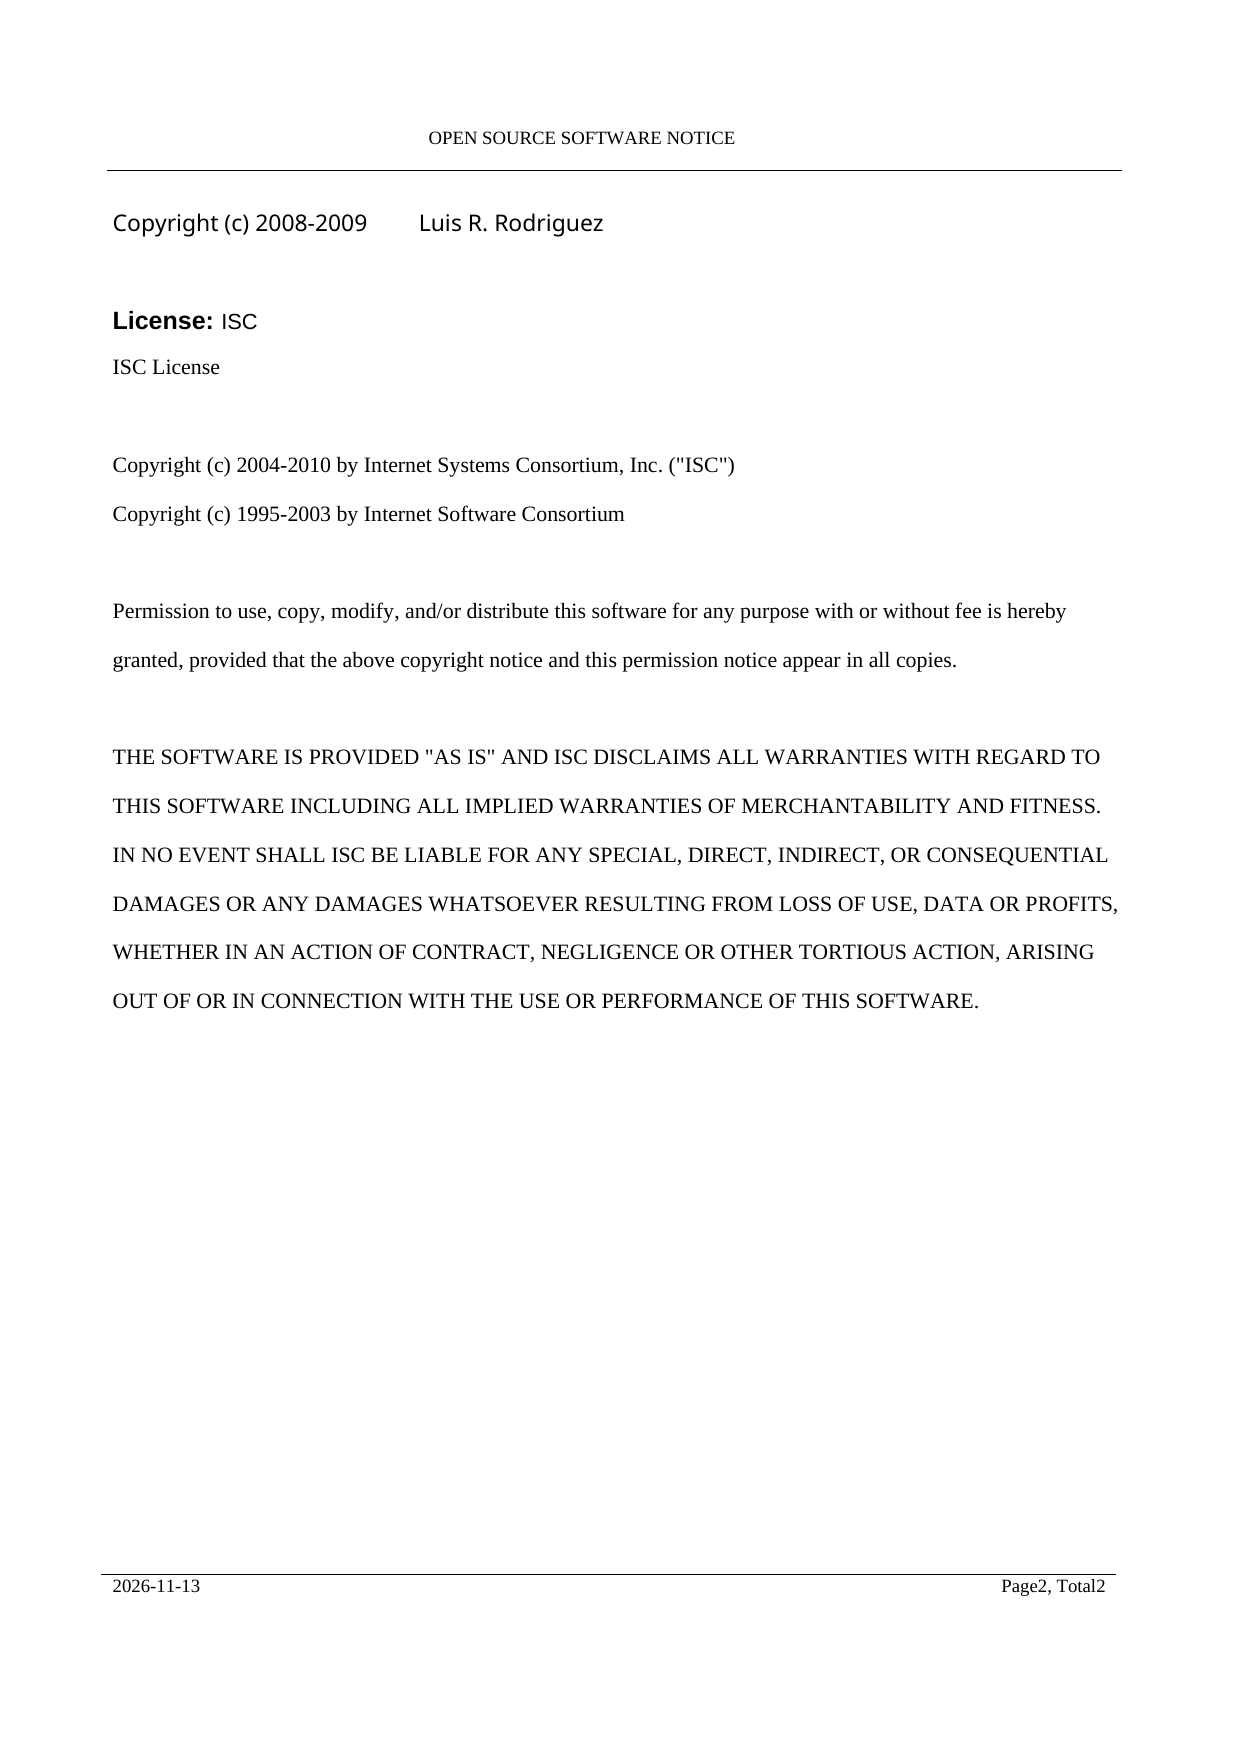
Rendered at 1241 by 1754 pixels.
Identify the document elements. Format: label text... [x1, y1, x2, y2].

text License: ISC [112, 304, 1128, 336]
text ISC License Copyright (c) 2004-2010 by Internet Systems Consortium, Inc. ("ISC") Copyright (c) 1995-2003 by Internet Software Consortium Permission to use, copy, modify, and/or distribute this software for any purpose with or without fee is hereby granted, provided that the above copyright notice and this permission notice appear in all copies. THE SOFTWARE IS PROVIDED "AS IS" AND ISC DISCLAIMS ALL WARRANTIES WITH REGARD TO THIS SOFTWARE INCLUDING ALL IMPLIED WARRANTIES OF MERCHANTABILITY AND FITNESS. IN NO EVENT SHALL ISC BE LIABLE FOR ANY SPECIAL, DIRECT, INDIRECT, OR CONSEQUENTIAL DAMAGES OR ANY DAMAGES WHATSOEVER RESULTING FROM LOSS OF USE, DATA OR PROFITS, WHETHER IN AN ACTION OF CONTRACT, NEGLIGENCE OR OTHER TORTIOUS ACTION, ARISING OUT OF OR IN CONNECTION WITH THE USE OR PERFORMANCE OF THIS SOFTWARE. [112, 351, 1128, 1017]
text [112, 206, 1128, 288]
